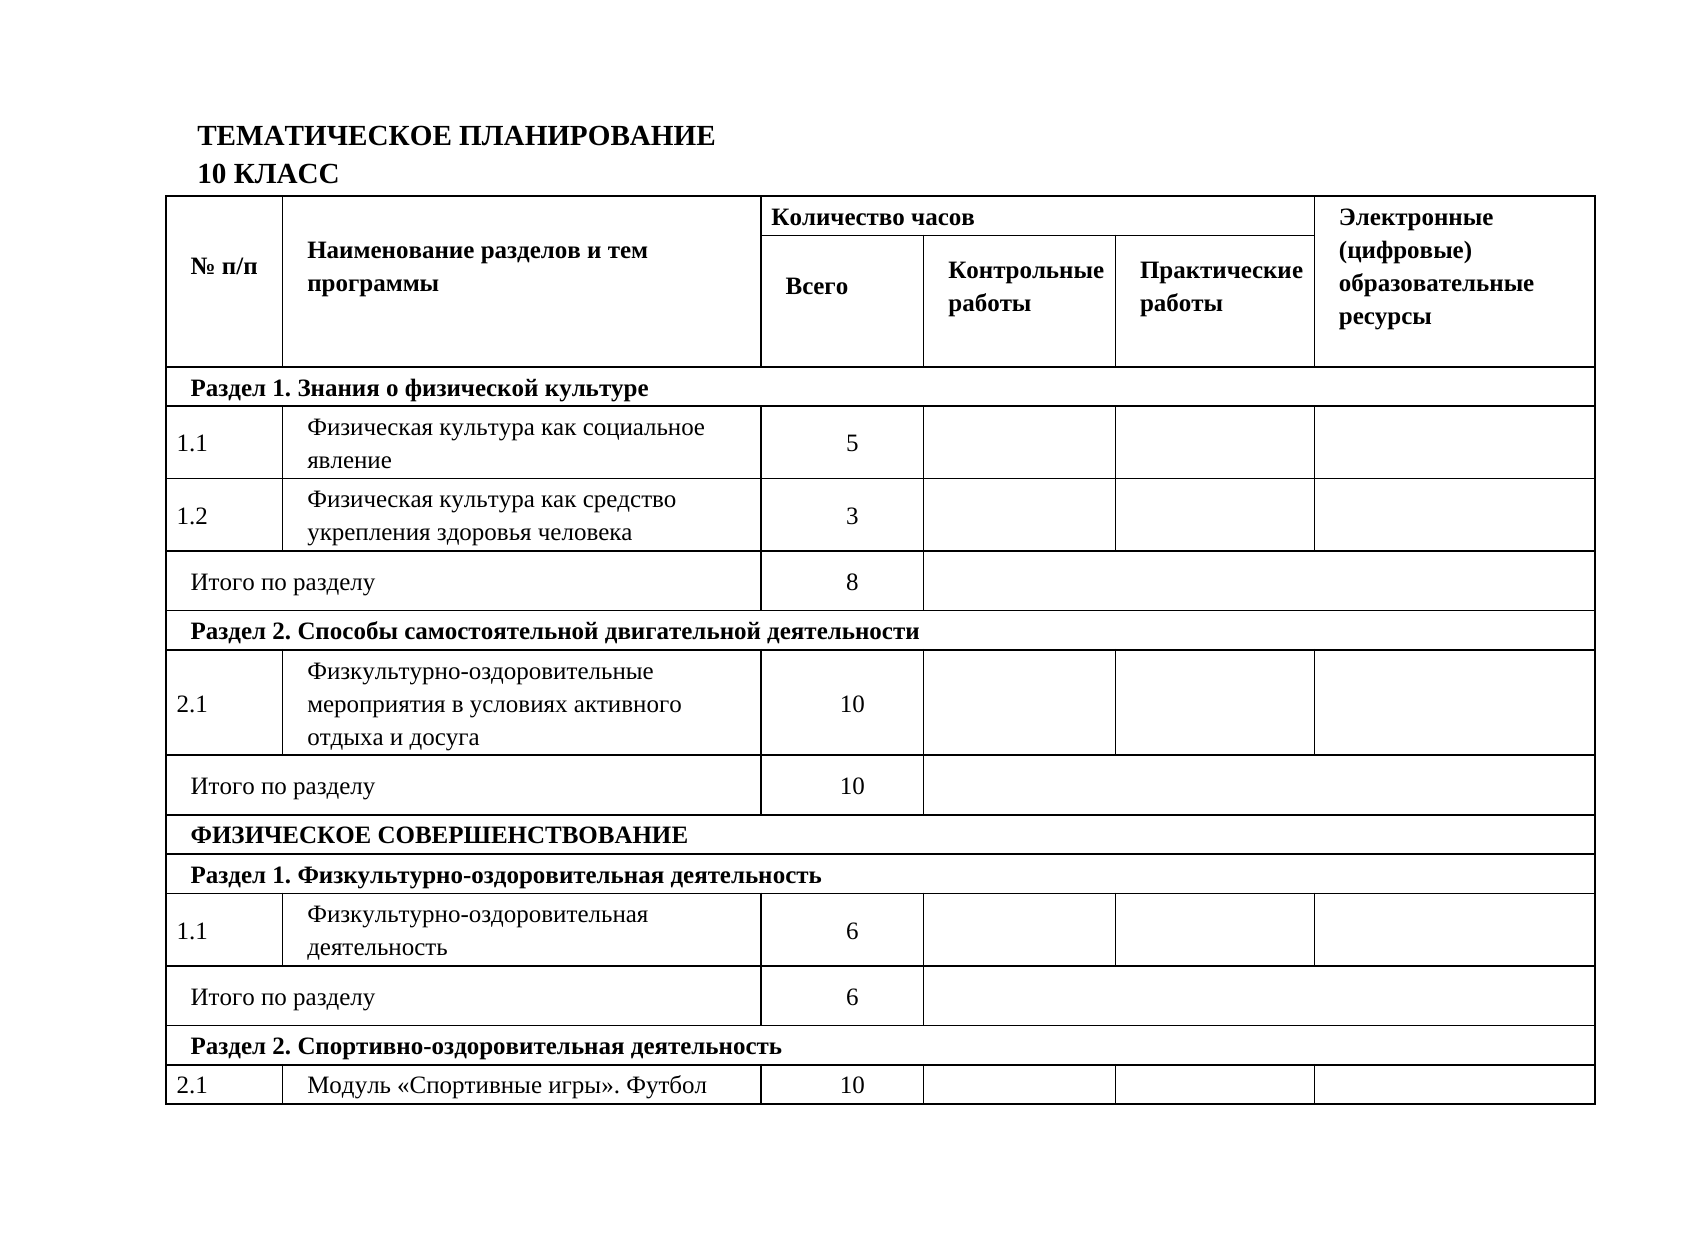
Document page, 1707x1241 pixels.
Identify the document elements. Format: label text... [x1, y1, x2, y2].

table_cell Итого по разделу [167, 967, 760, 1024]
table_cell 1.2 [167, 479, 282, 550]
table_cell Физическая культура как социальное явление [283, 407, 760, 478]
table_cell [1315, 894, 1594, 965]
table_cell [1315, 407, 1594, 478]
table_cell Физическая культура как средство укрепления здоровья человека [283, 479, 760, 550]
table_cell 6 [762, 894, 923, 965]
table_cell [1116, 1066, 1314, 1103]
table_cell 10 [762, 1066, 923, 1103]
table_cell [924, 967, 1594, 1024]
table_cell [1116, 651, 1314, 754]
table_cell Раздел 1. Физкультурно-оздоровительная деятельность [167, 855, 1594, 893]
table_cell [924, 552, 1594, 609]
table_cell 2.1 [167, 1066, 282, 1103]
table_cell Раздел 2. Спортивно-оздоровительная деятельность [167, 1026, 1594, 1064]
table_header № п/п [167, 197, 282, 366]
table_cell Физкультурно-оздоровительная деятельность [283, 894, 760, 965]
table_cell [1315, 651, 1594, 754]
table_cell 6 [762, 967, 923, 1024]
table_cell [924, 479, 1115, 550]
table_cell Итого по разделу [167, 756, 760, 814]
table_header Электронные (цифровые) образовательные ресурсы [1315, 197, 1594, 366]
table_cell Контрольные работы [924, 236, 1115, 366]
table_cell 8 [762, 552, 923, 609]
table_cell Модуль «Спортивные игры». Футбол [283, 1066, 760, 1103]
table_cell [1116, 894, 1314, 965]
table_cell 2.1 [167, 651, 282, 754]
table_cell [1116, 407, 1314, 478]
table_cell Итого по разделу [167, 552, 760, 609]
table_cell ФИЗИЧЕСКОЕ СОВЕРШЕНСТВОВАНИЕ [167, 816, 1594, 853]
table_cell Всего [762, 236, 923, 366]
text 10 КЛАСС [190, 157, 1618, 190]
table_cell [924, 894, 1115, 965]
table_cell [924, 651, 1115, 754]
table_cell [924, 756, 1594, 814]
table_cell [924, 1066, 1115, 1103]
table_cell 3 [762, 479, 923, 550]
table_cell Практические работы [1116, 236, 1314, 366]
table_header Количество часов [762, 197, 1314, 234]
text ТЕМАТИЧЕСКОЕ ПЛАНИРОВАНИЕ [190, 118, 1618, 152]
table_header Наименование разделов и тем программы [283, 197, 760, 366]
table_cell 10 [762, 756, 923, 814]
table_cell 5 [762, 407, 923, 478]
table_cell [1315, 479, 1594, 550]
table_cell 10 [762, 651, 923, 754]
table_cell [924, 407, 1115, 478]
table_cell [1116, 479, 1314, 550]
table_cell Раздел 2. Способы самостоятельной двигательной деятельности [167, 611, 1594, 649]
table_cell Раздел 1. Знания о физической культуре [167, 368, 1594, 405]
table_cell 1.1 [167, 894, 282, 965]
table_cell 1.1 [167, 407, 282, 478]
table_cell Физкультурно-оздоровительные мероприятия в условиях активного отдыха и досуга [283, 651, 760, 754]
table_cell [1315, 1066, 1594, 1103]
